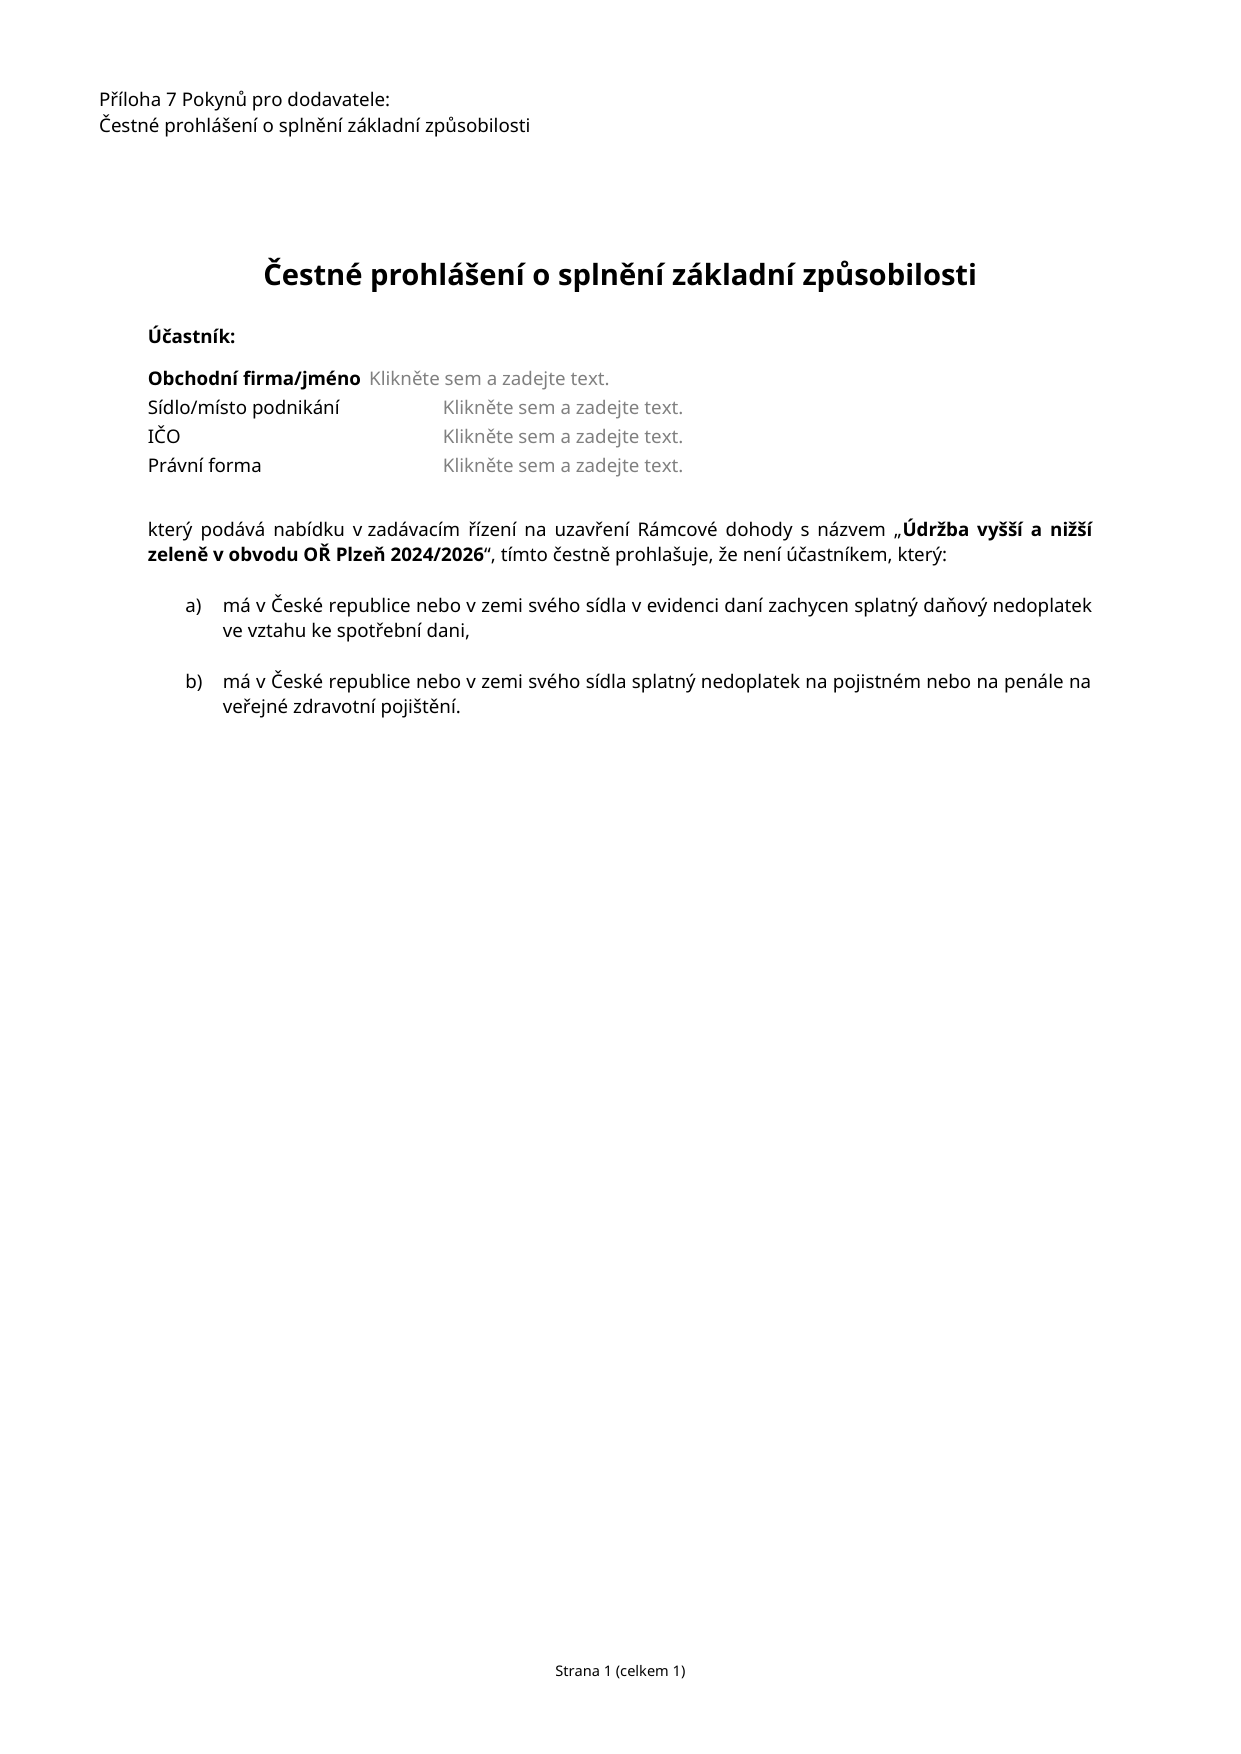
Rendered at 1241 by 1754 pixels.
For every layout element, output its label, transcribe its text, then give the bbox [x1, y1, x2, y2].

text IČO [148, 420, 1093, 449]
list má v České republice nebo v zemi svého sídla splatný nedoplatek na pojistném nebo na penále na veřejné zdravotní pojištění. [185, 668, 1093, 719]
text Sídlo/místo podnikání [148, 391, 1093, 420]
title Čestné prohlášení o splnění základní způsobilosti [148, 254, 1093, 293]
text Účastník: [148, 318, 1093, 349]
list má v České republice nebo v zemi svého sídla v evidenci daní zachycen splatný daňový nedoplatek ve vztahu ke spotřební dani, [185, 592, 1093, 643]
text Obchodní firma/jméno [148, 362, 1093, 391]
text Právní forma [148, 449, 1093, 478]
text který podává nabídku v zadávacím řízení na uzavření Rámcové dohody s názvem „Údržba vyšší a nižší zeleně v obvodu OŘ Plzeň 2024/2026“, tímto čestně prohlašuje, že není účastníkem, který: [148, 516, 1093, 567]
